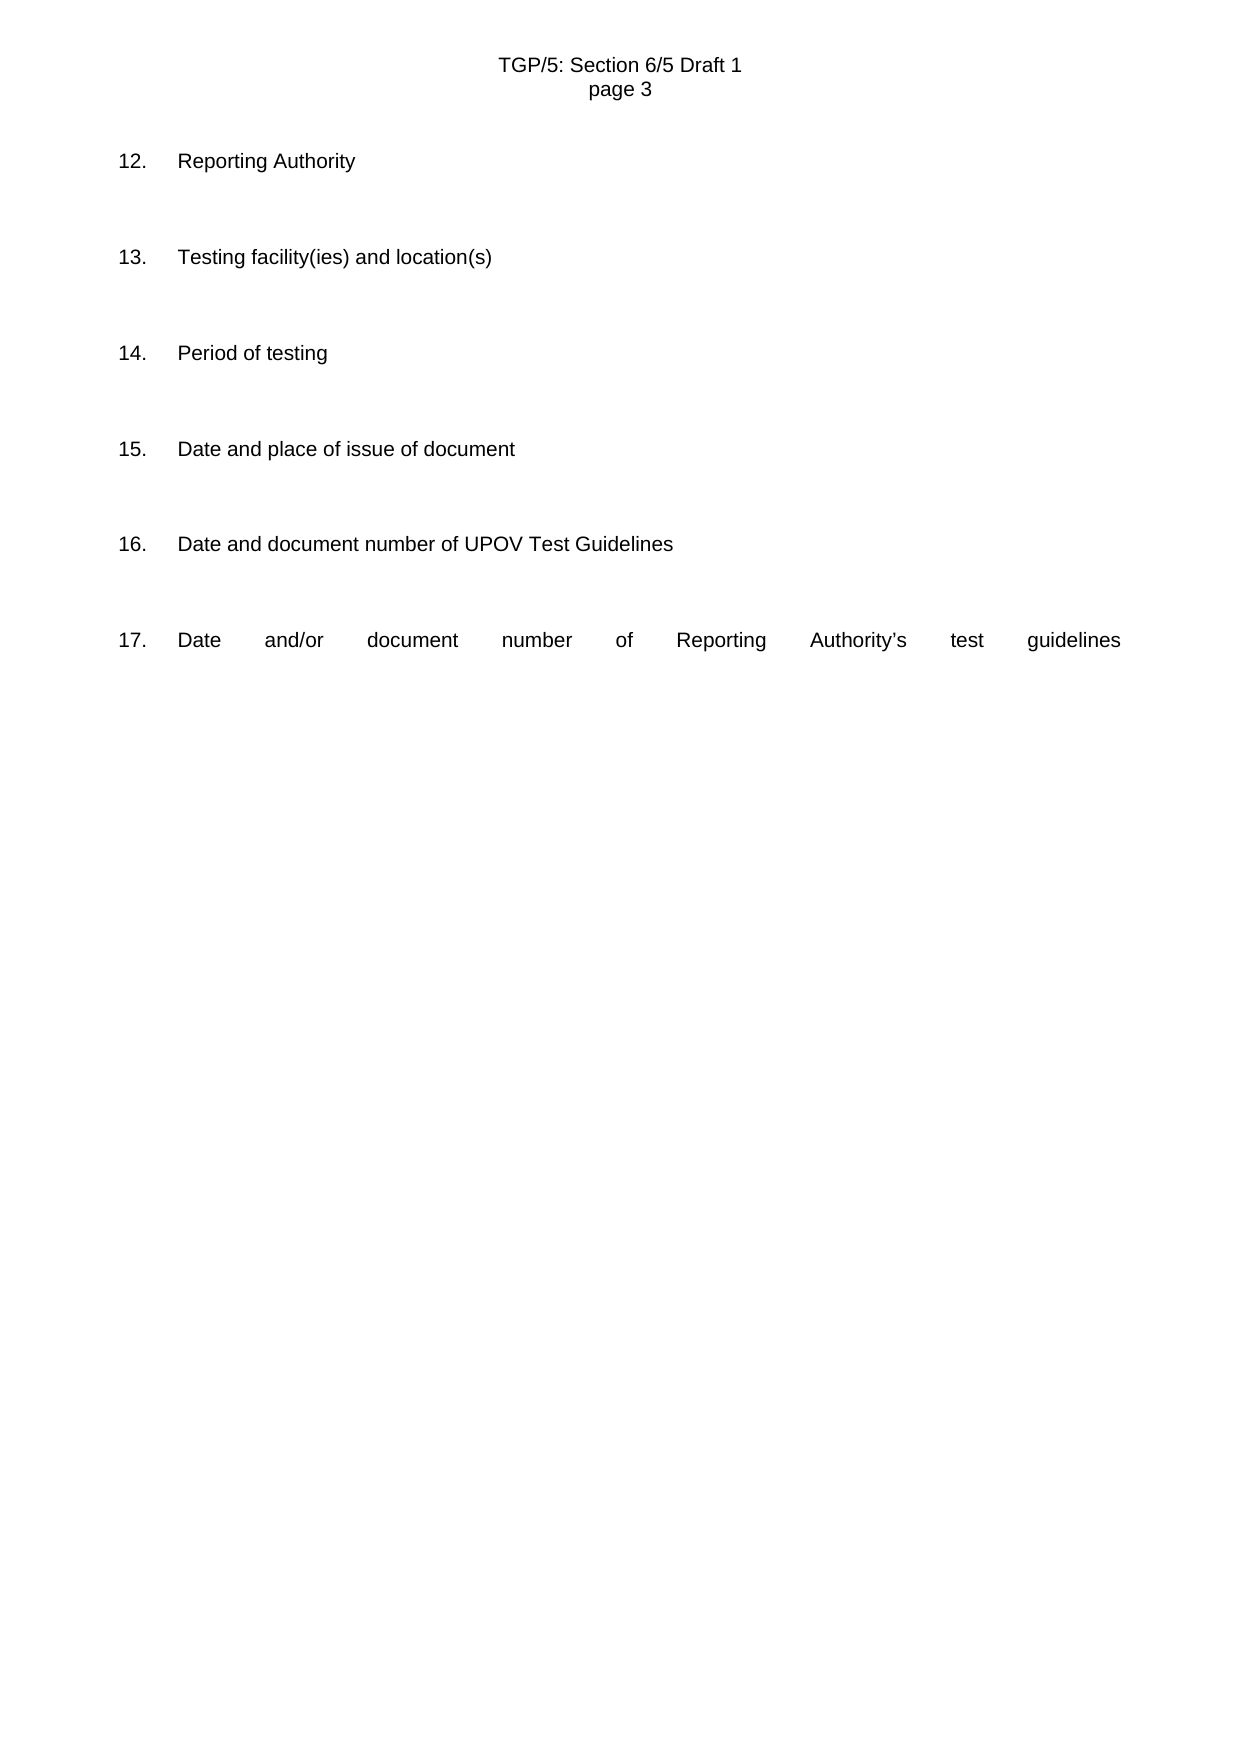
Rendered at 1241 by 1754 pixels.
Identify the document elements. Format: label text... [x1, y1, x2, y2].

text 16. Date and document number of UPOV Test Guidelines [118, 532, 1122, 604]
text 17. Date and/or document number of Reporting Authority’s test guidelines [118, 628, 1122, 700]
text 12. Reporting Authority [118, 149, 1122, 221]
text 15. Date and place of issue of document [118, 436, 1122, 508]
text 13. Testing facility(ies) and location(s) [118, 245, 1122, 317]
text 14. Period of testing [118, 341, 1122, 412]
